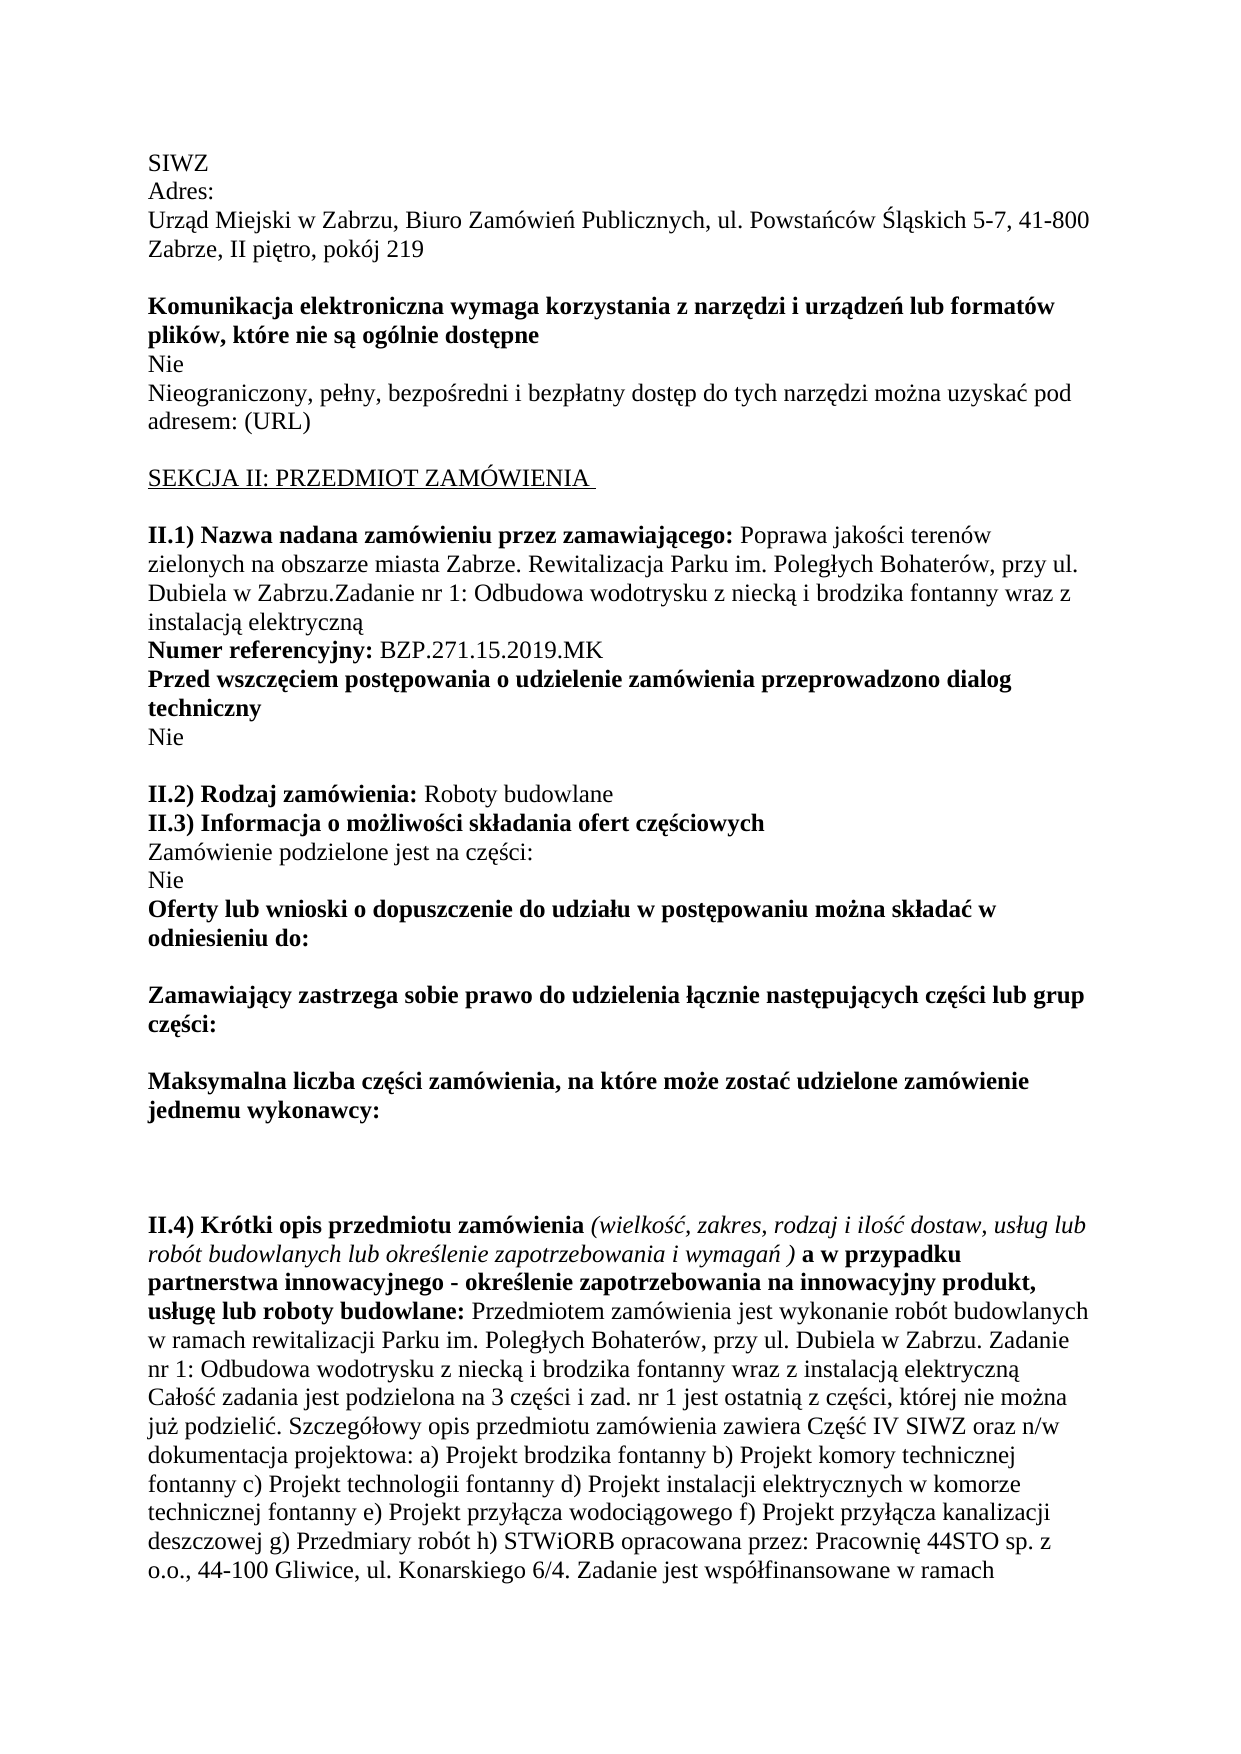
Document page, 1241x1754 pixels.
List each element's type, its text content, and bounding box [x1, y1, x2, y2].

text Komunikacja elektroniczna wymaga korzystania z narzędzi i urządzeń lub formatów plików, które nie są ogólnie dostępne [148, 263, 1093, 349]
text Nie Oferty lub wnioski o dopuszczenie do udziału w postępowaniu można składać w odniesieniu do: [148, 866, 1093, 980]
text SEKCJA II: PRZEDMIOT ZAMÓWIENIA [148, 463, 1093, 492]
text Nie [148, 722, 1093, 751]
text II.1) Nazwa nadana zamówieniu przez zamawiającego: Poprawa jakości terenów zielonych na obszarze miasta Zabrze. Rewitalizacja Parku im. Poległych Bohaterów, przy ul. Dubiela w Zabrzu.Zadanie nr 1: Odbudowa wodotrysku z niecką i brodzika fontanny wraz z instalacją elektryczną Numer referencyjny: BZP.271.15.2019.MK Przed wszczęciem postępowania o udzielenie zamówienia przeprowadzono dialog techniczny [148, 492, 1093, 722]
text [148, 980, 1093, 1584]
text Nie Nieograniczony, pełny, bezpośredni i bezpłatny dostęp do tych narzędzi można uzyskać pod adresem: (URL) [148, 349, 1093, 463]
text II.2) Rodzaj zamówienia: Roboty budowlane II.3) Informacja o możliwości składania ofert częściowych Zamówienie podzielone jest na części: [148, 751, 1093, 866]
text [148, 148, 1093, 263]
